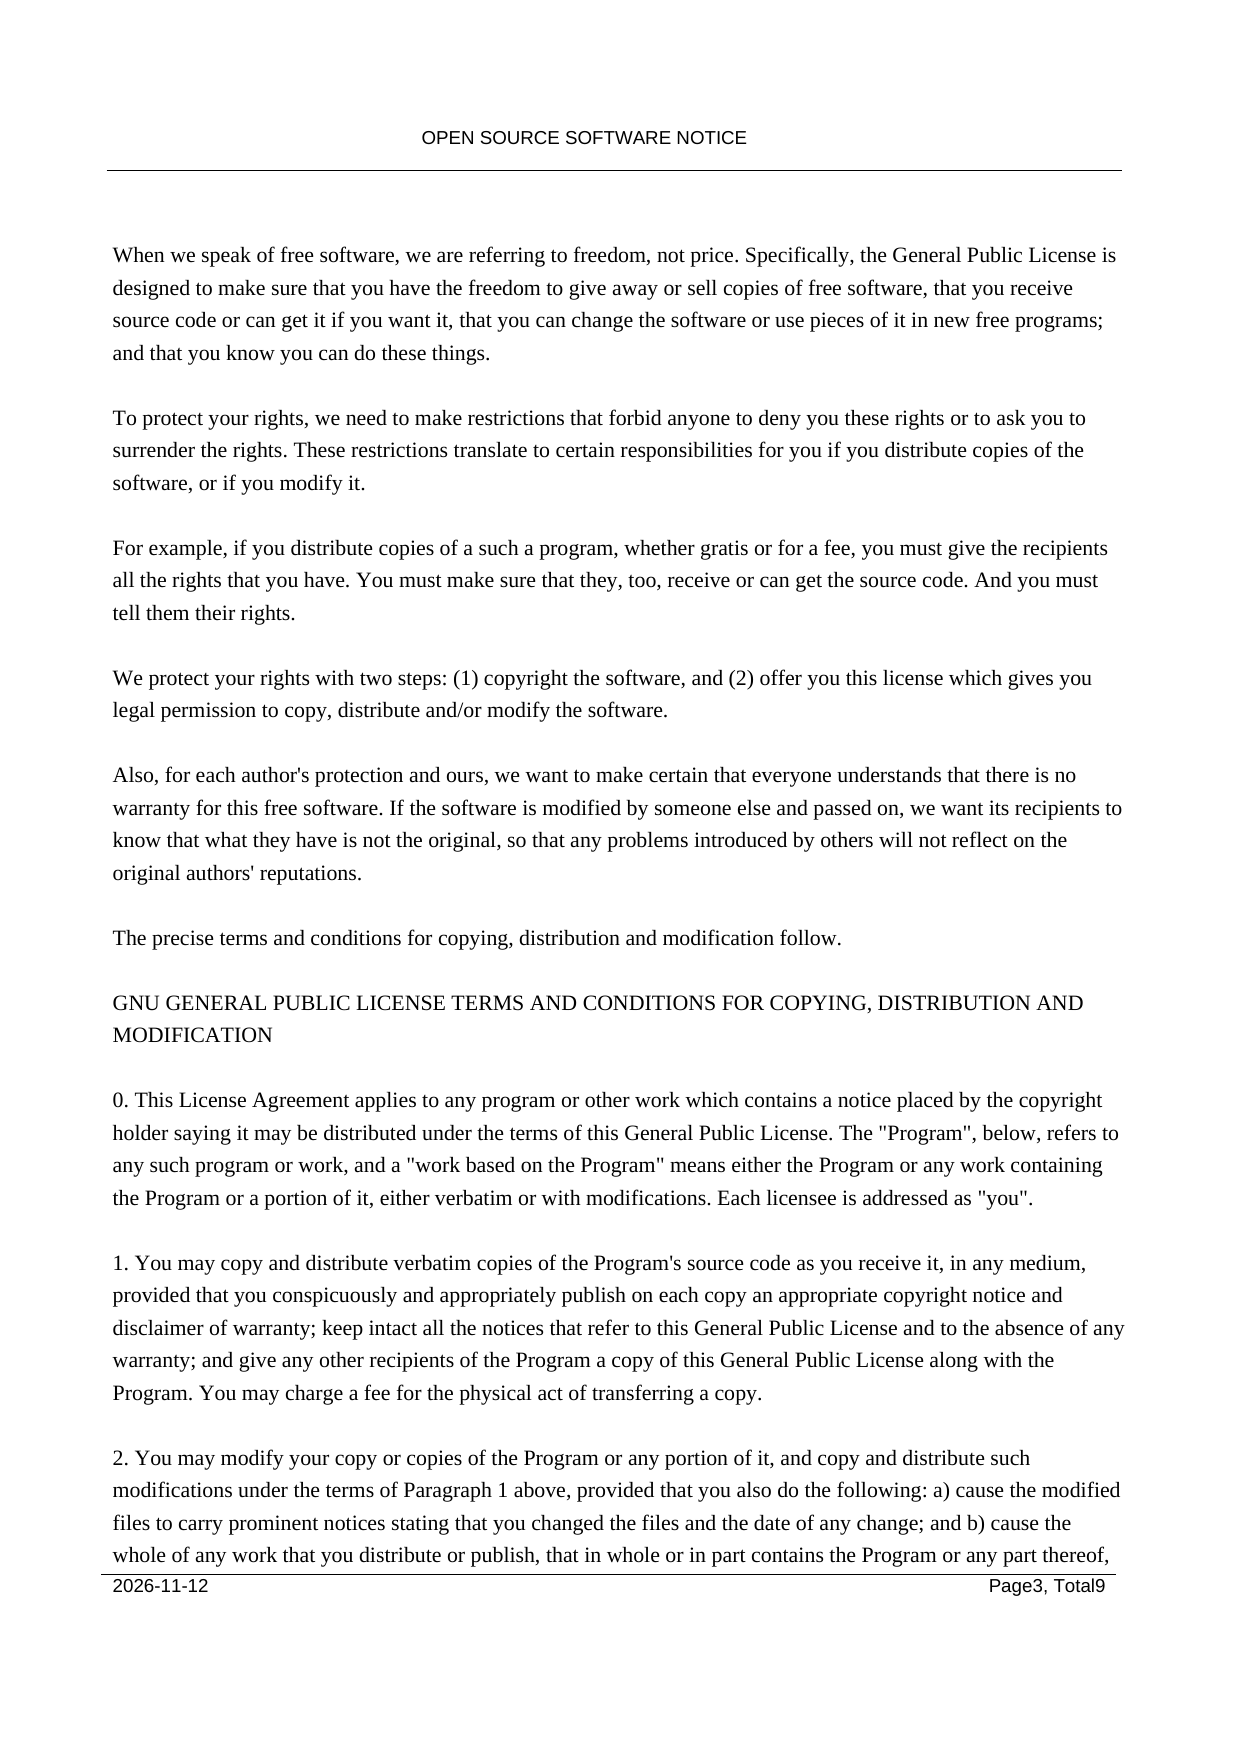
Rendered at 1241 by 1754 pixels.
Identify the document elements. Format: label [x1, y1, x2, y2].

text [112, 206, 1128, 1571]
